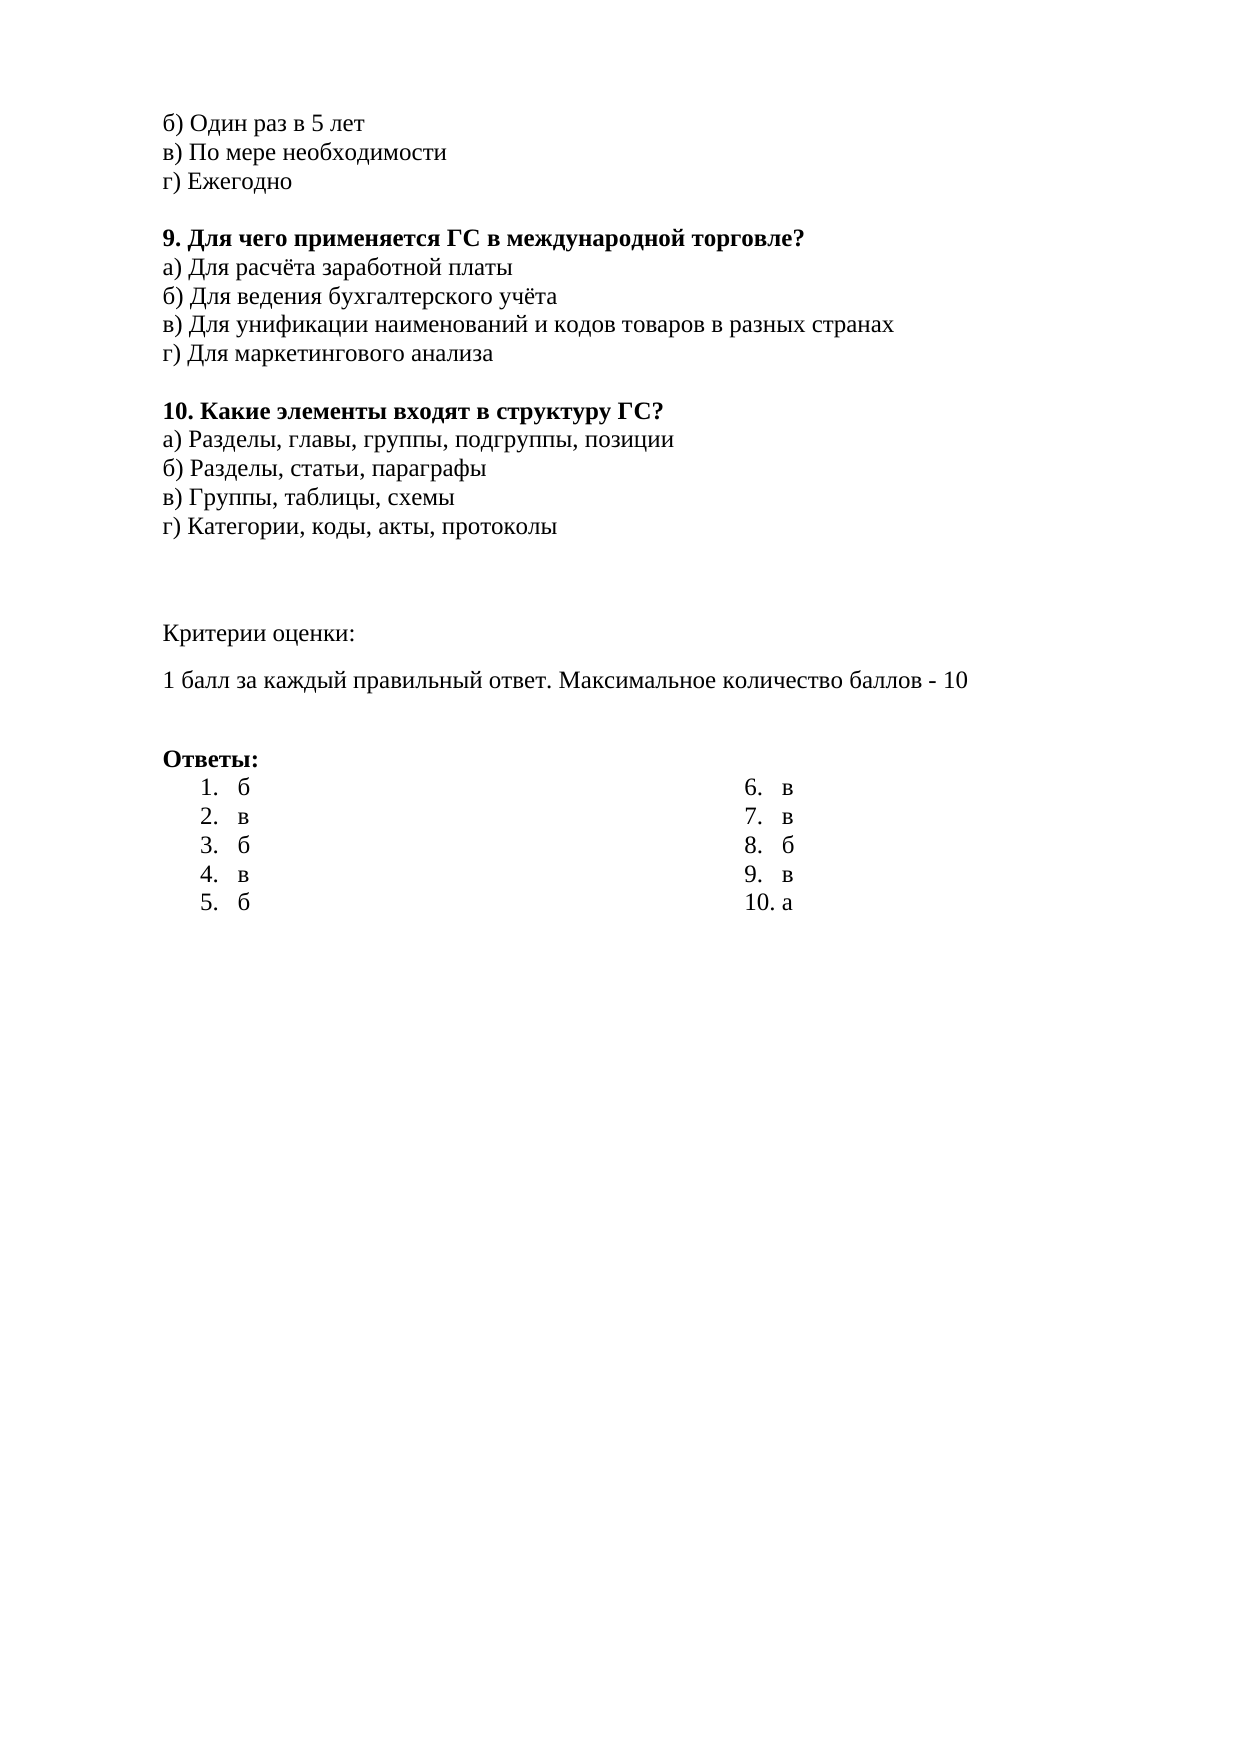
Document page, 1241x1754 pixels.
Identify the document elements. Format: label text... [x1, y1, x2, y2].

text Ответы: [162, 744, 1176, 772]
list в [744, 859, 1176, 887]
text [162, 108, 1176, 194]
text 1 балл за каждый правильный ответ. Максимальное количество баллов - 10 [162, 666, 1176, 694]
list в [744, 801, 1176, 830]
list в [744, 772, 1176, 801]
list в [200, 801, 632, 830]
list а [744, 887, 1176, 916]
text Критерии оценки: [162, 618, 1176, 647]
list б [200, 772, 632, 801]
list б [744, 830, 1176, 859]
list б [200, 830, 632, 859]
text 10. Какие элементы входят в структуру ГС? а) Разделы, главы, группы, подгруппы, позиции б) Разделы, статьи, параграфы в) Группы, таблицы, схемы г) Категории, коды, акты, протоколы [162, 396, 1176, 539]
list б [200, 887, 632, 916]
text 9. Для чего применяется ГС в международной торговле? а) Для расчёта заработной платы б) Для ведения бухгалтерского учёта в) Для унификации наименований и кодов товаров в разных странах г) Для маркетингового анализа [162, 223, 1176, 367]
list в [200, 859, 632, 887]
